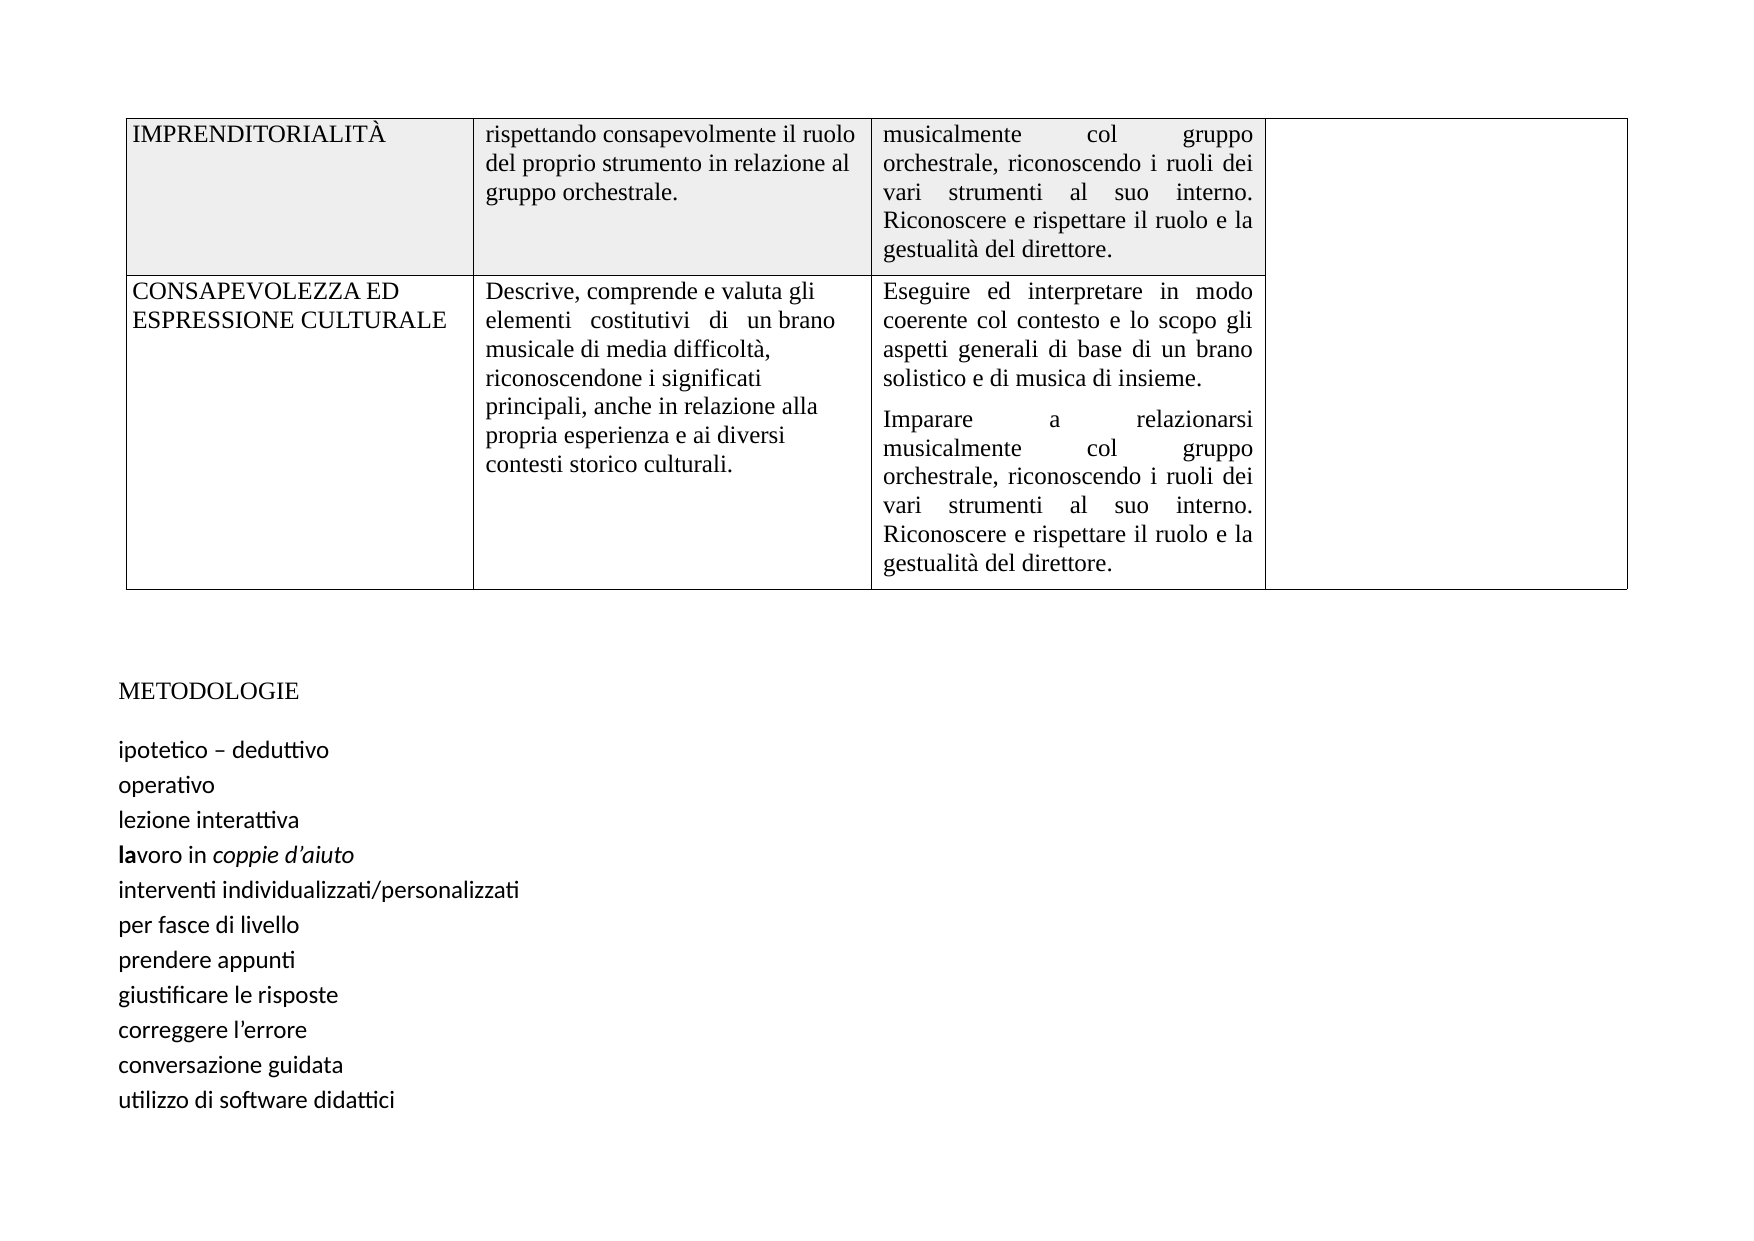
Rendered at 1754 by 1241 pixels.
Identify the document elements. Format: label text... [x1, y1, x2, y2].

table_cell Eseguire ed interpretare in modo coerente col contesto e lo scopo gli aspetti generali di base di un brano solistico e di musica di insieme. Imparare a relazionarsi musicalmente col gruppo orchestrale, riconoscendo i ruoli dei vari strumenti al suo interno. Riconoscere e rispettare il ruolo e la gestualità del direttore. [872, 276, 1265, 589]
text giustificare le risposte [118, 979, 1636, 1009]
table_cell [127, 119, 473, 275]
text utilizzo di software didattici [118, 1084, 1636, 1114]
text METODOLOGIE [118, 676, 1636, 705]
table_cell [872, 119, 1265, 275]
text interventi individualizzati/personalizzati [118, 874, 1636, 904]
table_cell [474, 119, 871, 275]
table_cell CONSAPEVOLEZZA ED ESPRESSIONE CULTURALE [127, 276, 473, 589]
text ipotetico – deduttivo [118, 734, 1636, 764]
text correggere l’errore [118, 1014, 1636, 1044]
text operativo [118, 769, 1636, 799]
text lezione interattiva [118, 804, 1636, 834]
table_cell Descrive, comprende e valuta gli elementi costitutivi di un brano musicale di media difficoltà, riconoscendone i significati principali, anche in relazione alla propria esperienza e ai diversi contesti storico culturali. [474, 276, 871, 589]
text lavoro in coppie d’aiuto [118, 839, 1636, 869]
text per fasce di livello [118, 909, 1636, 939]
text conversazione guidata [118, 1049, 1636, 1079]
text prendere appunti [118, 944, 1636, 974]
